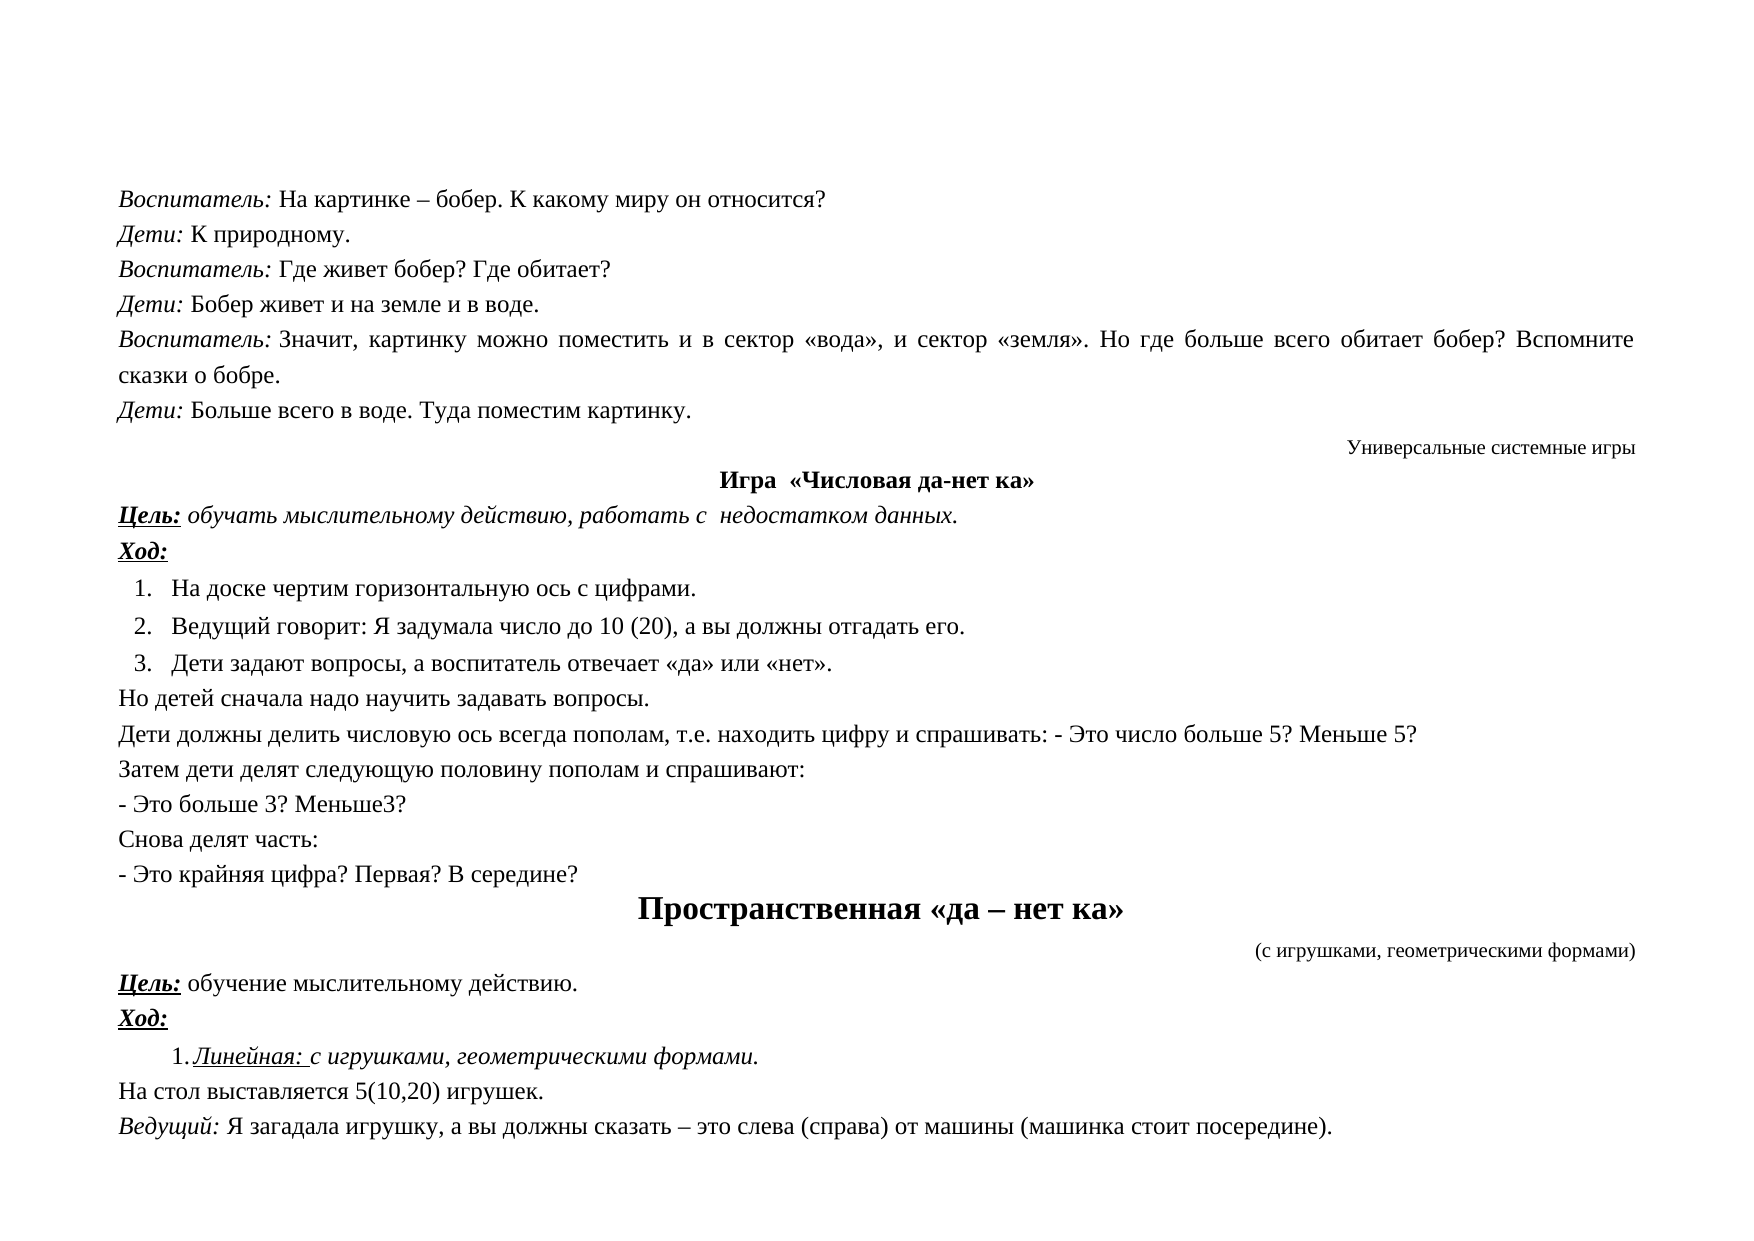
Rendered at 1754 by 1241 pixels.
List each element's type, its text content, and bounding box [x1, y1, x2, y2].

text Ход: [118, 997, 1636, 1032]
text Дети: Бобер живет и на земле и в воде. [118, 283, 1636, 318]
text Но детей сначала надо научить задавать вопросы. [118, 677, 1636, 712]
text Воспитатель: На картинке – бобер. К какому миру он относится? [118, 177, 1636, 212]
text Игра «Числовая да-нет ка» [118, 459, 1636, 494]
text Ход: [118, 529, 1636, 564]
text Цель: обучение мыслительному действию. [118, 962, 1636, 997]
text Снова делят часть: [118, 818, 1636, 853]
text (с игрушками, геометрическими формами) [118, 927, 1636, 962]
text Ведущий: Я загадала игрушку, а вы должны сказать – это слева (справа) от машины (машинка стоит посередине). [118, 1105, 1636, 1140]
text Универсальные системные игры [118, 424, 1636, 459]
text - Это крайняя цифра? Первая? В середине? [118, 853, 1636, 888]
text Пространственная «да – нет ка» [118, 888, 1636, 927]
text Дети должны делить числовую ось всегда пополам, т.е. находить цифру и спрашивать: - Это число больше 5? Меньше 5? [118, 712, 1636, 747]
text - Это больше 3? Меньше3? [118, 783, 1636, 818]
list Ведущий говорит: Я задумала число до 10 (20), а вы должны отгадать его. [134, 602, 1636, 639]
text Затем дети делят следующую половину пополам и спрашивают: [118, 747, 1636, 783]
list На доске чертим горизонтальную ось с цифрами. [134, 564, 1636, 602]
text На стол выставляется 5(10,20) игрушек. [118, 1070, 1636, 1105]
list Линейная: с игрушками, геометрическими формами. [171, 1032, 1636, 1070]
text Дети: Больше всего в воде. Туда поместим картинку. [118, 388, 1636, 424]
text Воспитатель: Значит, картинку можно поместить и в сектор «вода», и сектор «земля». Но где больше всего обитает бобер? Вспомните сказки о бобре. [118, 318, 1636, 388]
list Дети задают вопросы, а воспитатель отвечает «да» или «нет». [134, 639, 1636, 677]
text Воспитатель: Где живет бобер? Где обитает? [118, 248, 1636, 283]
text Цель: обучать мыслительному действию, работать с недостатком данных. [118, 494, 1636, 529]
text Дети: К природному. [118, 212, 1636, 248]
